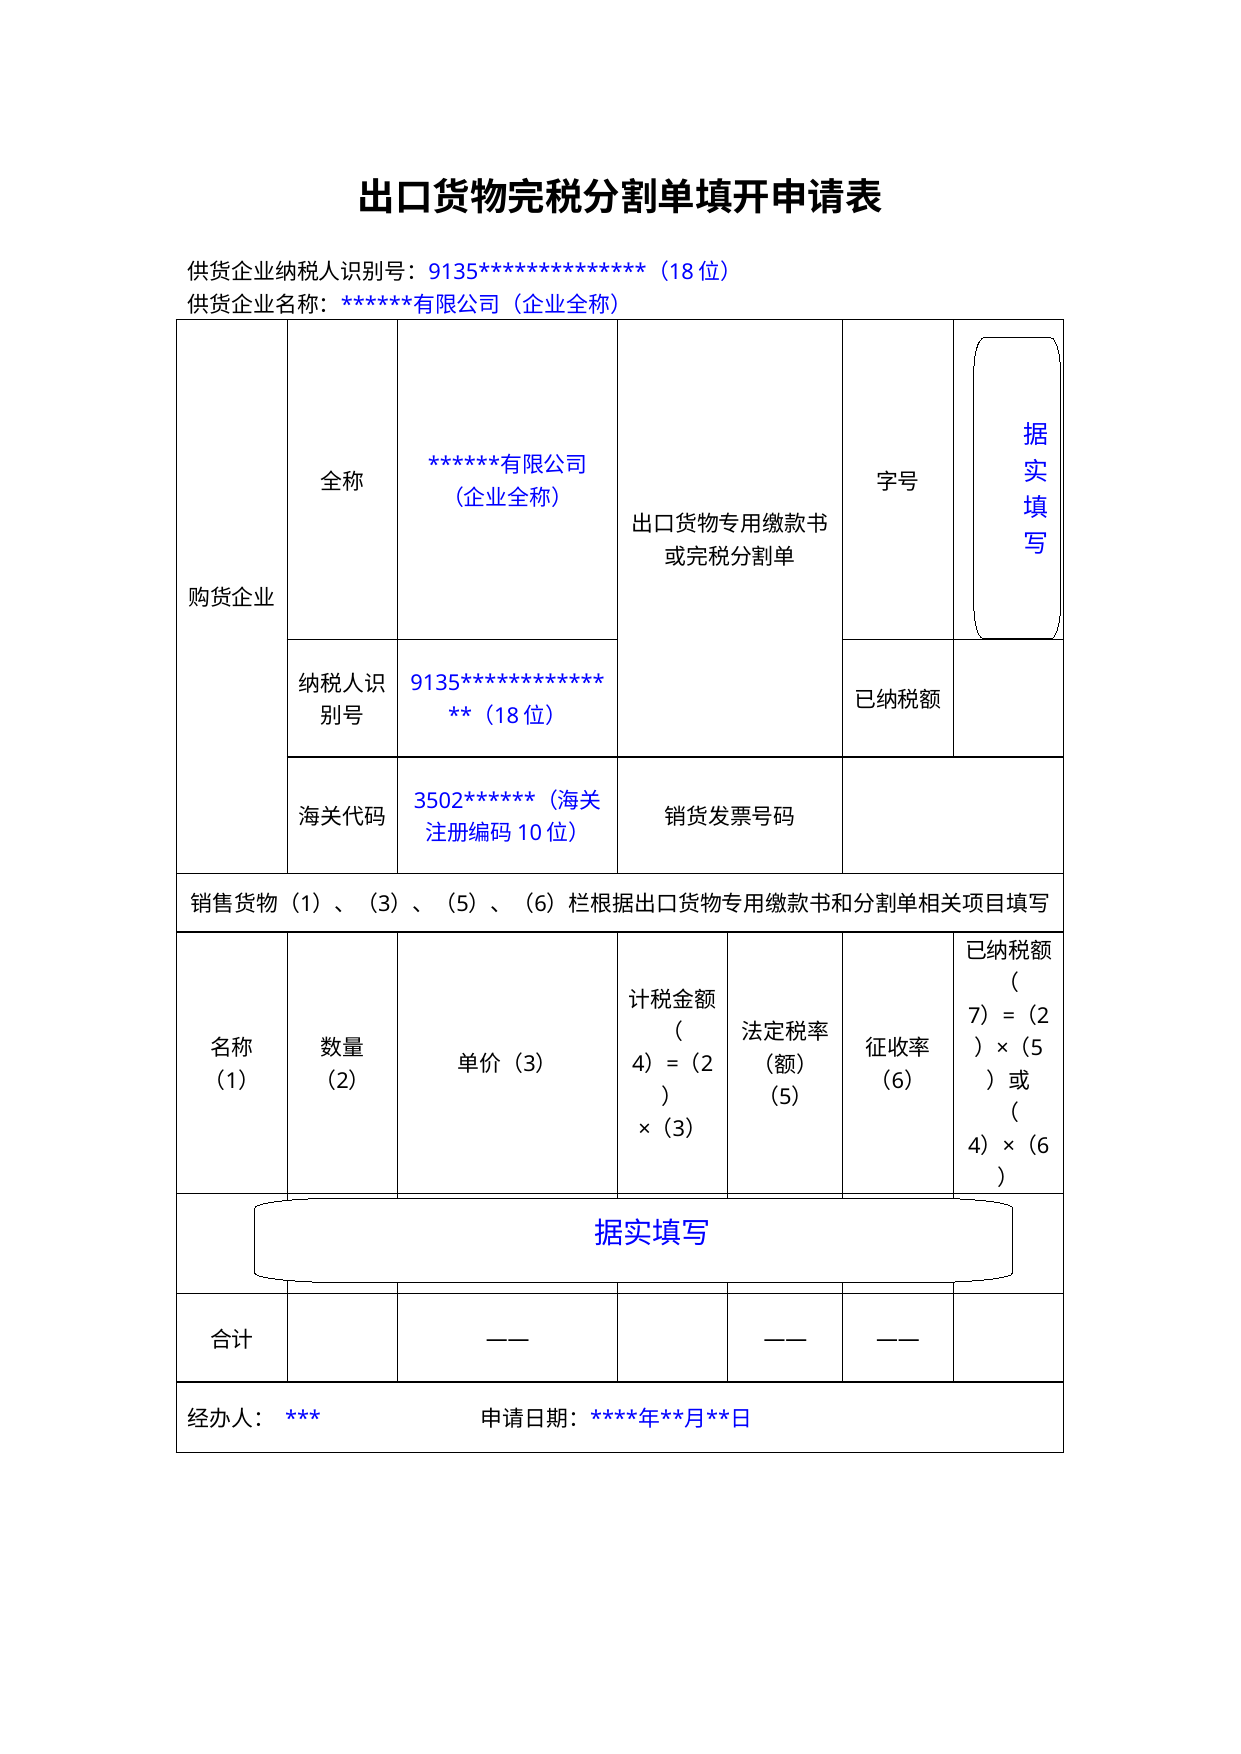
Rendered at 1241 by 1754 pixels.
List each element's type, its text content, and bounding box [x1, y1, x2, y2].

table_header 出口货物专用缴款书或完税分割单 [618, 320, 842, 756]
table_cell 销售货物（1）、（3）、（5）、（6）栏根据出口货物专用缴款书和分割单相关项目填写 [177, 874, 1063, 931]
text 供货企业名称：******有限公司（企业全称） [187, 287, 1053, 319]
table_cell —— [728, 1294, 842, 1381]
table_cell [954, 1294, 1063, 1381]
table_cell —— [843, 1294, 953, 1381]
table_cell 经办人： *** 申请日期：****年**月**日 [177, 1383, 1063, 1452]
table_cell 纳税人识别号 [288, 640, 397, 756]
table_cell [398, 1283, 617, 1293]
table_cell [618, 1283, 727, 1293]
table_cell [843, 1283, 953, 1293]
table_cell —— [398, 1294, 617, 1381]
table_cell 名称（1） [177, 933, 287, 1192]
table_cell [288, 1194, 397, 1200]
table_cell 销货发票号码 [618, 758, 842, 872]
table_header ******有限公司（企业全称） [398, 320, 617, 639]
table_cell [954, 1194, 1063, 1293]
table_cell [618, 1194, 727, 1198]
table_cell [843, 758, 1063, 872]
table_cell 海关代码 [288, 758, 397, 872]
table_header 字号 [843, 320, 953, 639]
table_cell [728, 1283, 842, 1293]
table_cell 法定税率（额）（5） [728, 933, 842, 1192]
table_cell [398, 1194, 617, 1198]
table_cell 3502******（海关注册编码10位） [398, 758, 617, 872]
table_cell 合计 [177, 1294, 287, 1381]
table_cell 征收率（6） [843, 933, 953, 1192]
table_cell 数量（2） [288, 933, 397, 1192]
table_cell 已纳税额 [843, 640, 953, 756]
table_cell 计税金额（4）=（2） ×（3） [618, 933, 727, 1192]
table_cell [728, 1194, 842, 1198]
table_cell 单价（3） [398, 933, 617, 1192]
text 出口货物完税分割单填开申请表 [187, 162, 1053, 227]
table_cell [954, 640, 1063, 756]
table_header 全称 [288, 320, 397, 639]
text 供货企业纳税人识别号：9135**************（18位） [187, 254, 1053, 287]
table_cell [177, 1194, 287, 1293]
table_cell [288, 1294, 397, 1381]
table_cell 9135**************（18位） [398, 640, 617, 756]
table_cell [288, 1281, 397, 1293]
table_cell 已纳税额（7）=（2）×（5）或（4）×（6） [954, 933, 1063, 1192]
table_header 购货企业 [177, 320, 287, 872]
table_header [954, 320, 1063, 639]
table_cell [843, 1194, 953, 1198]
table_cell [618, 1294, 727, 1381]
